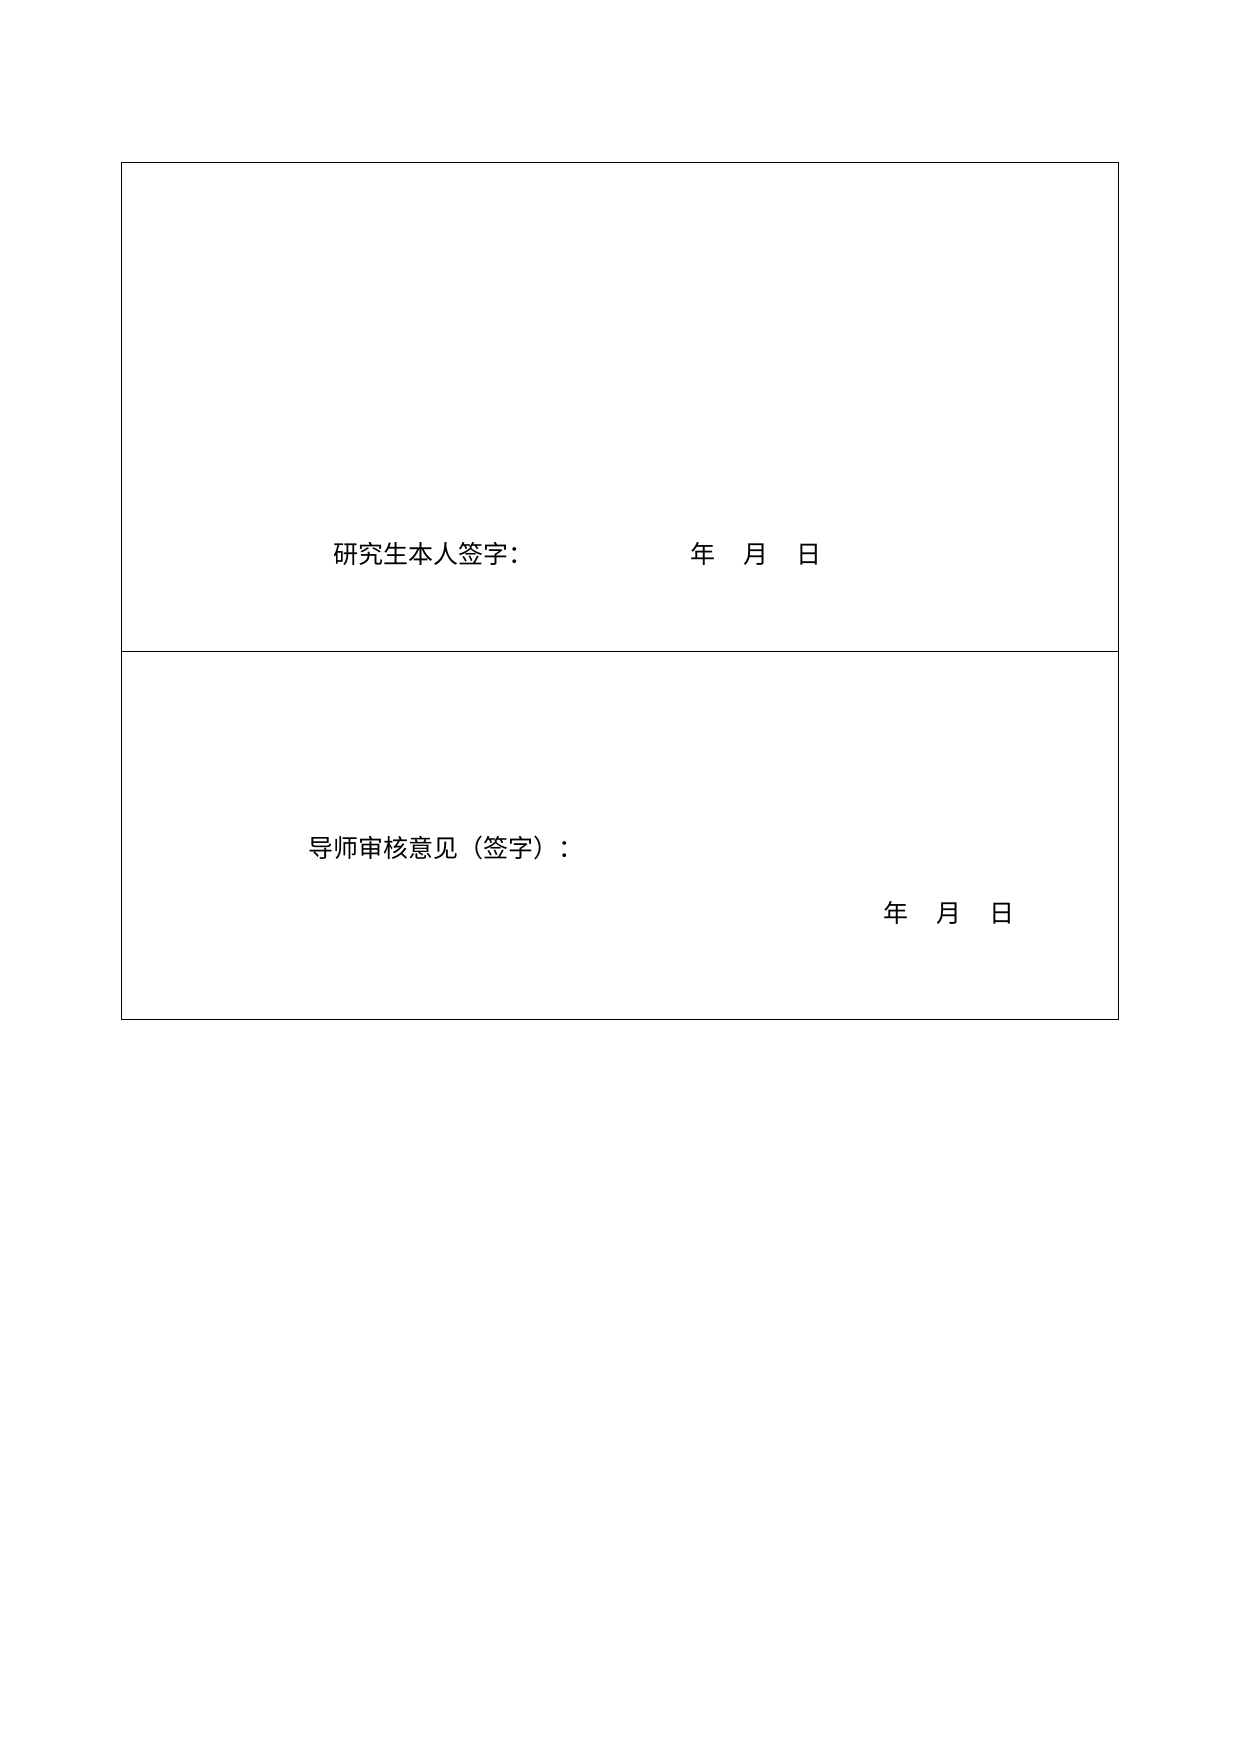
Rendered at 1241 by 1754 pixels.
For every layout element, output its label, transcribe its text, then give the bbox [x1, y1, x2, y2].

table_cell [122, 163, 1118, 651]
table_cell 导师审核意见（签字）： 年 月 日 [122, 652, 1118, 1018]
